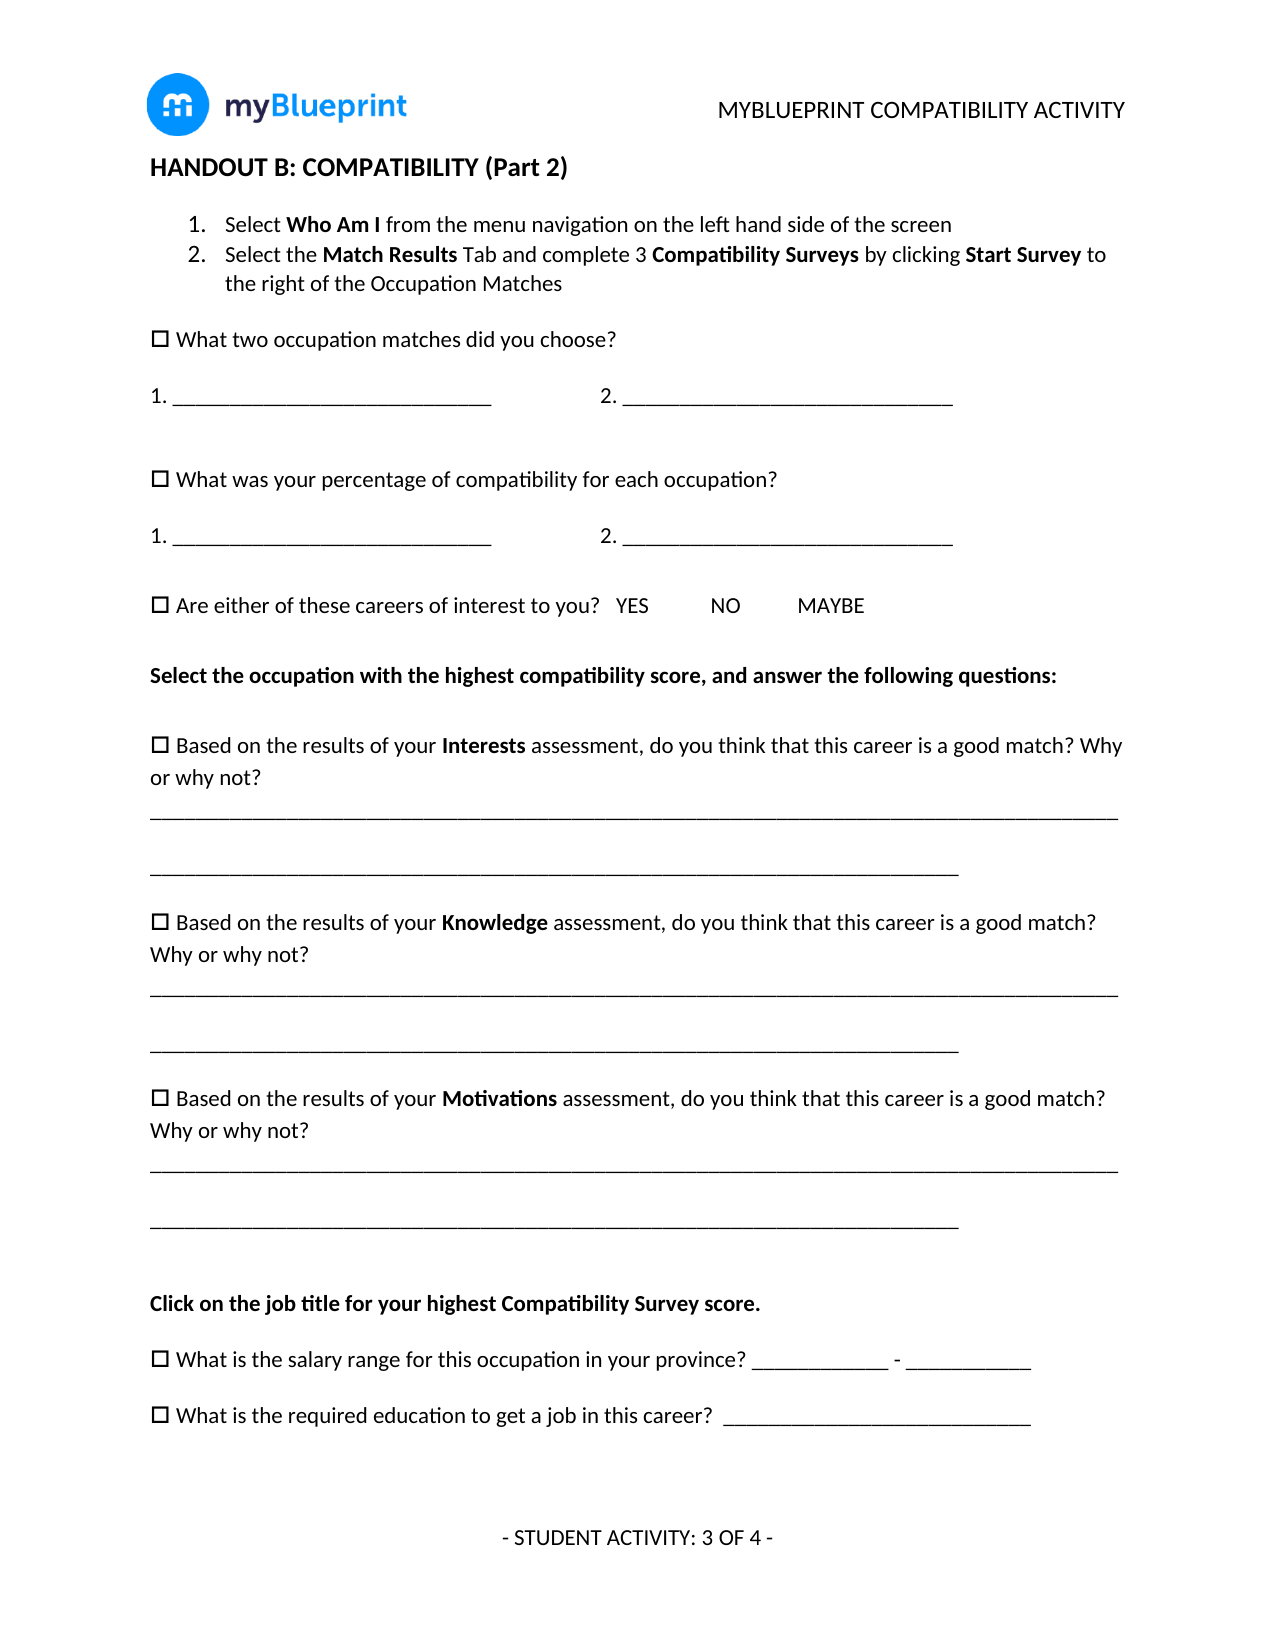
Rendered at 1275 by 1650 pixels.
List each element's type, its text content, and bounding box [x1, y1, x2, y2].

text ____________________________________________________________________________________________________________________________________________________________ [150, 1148, 1125, 1233]
text What is the salary range for this occupation in your province? ____________ - ___________ [150, 1345, 1125, 1373]
list Select Who Am I from the menu navigation on the left hand side of the screen [187, 208, 1125, 238]
text Are either of these careers of interest to you? YES NO MAYBE [150, 591, 1125, 619]
text What is the required education to get a job in this career? ___________________________ [150, 1401, 1125, 1429]
text What was your percentage of compatibility for each occupation? [150, 465, 1125, 493]
text 1. ____________________________ 2. _____________________________ [150, 381, 1125, 409]
list Select the Match Results Tab and complete 3 Compatibility Surveys by clicking Start Survey to the right of the Occupation Matches [187, 238, 1125, 297]
text ____________________________________________________________________________________________________________________________________________________________ [150, 972, 1125, 1056]
picture [146, 73, 407, 136]
text ____________________________________________________________________________________________________________________________________________________________ [150, 796, 1125, 880]
text 1. ____________________________ 2. _____________________________ [150, 521, 1125, 549]
text Click on the job title for your highest Compatibility Survey score. [150, 1289, 1125, 1317]
text HANDOUT B: COMPATIBILITY (Part 2) [150, 150, 1125, 183]
text Based on the results of your Knowledge assessment, do you think that this career is a good match? Why or why not? [150, 908, 1125, 968]
text Select the occupation with the highest compatibility score, and answer the following questions: [150, 661, 1125, 689]
text Based on the results of your Interests assessment, do you think that this career is a good match? Why or why not? [150, 731, 1125, 791]
text What two occupation matches did you choose? [150, 325, 1125, 353]
text Based on the results of your Motivations assessment, do you think that this career is a good match? Why or why not? [150, 1084, 1125, 1144]
